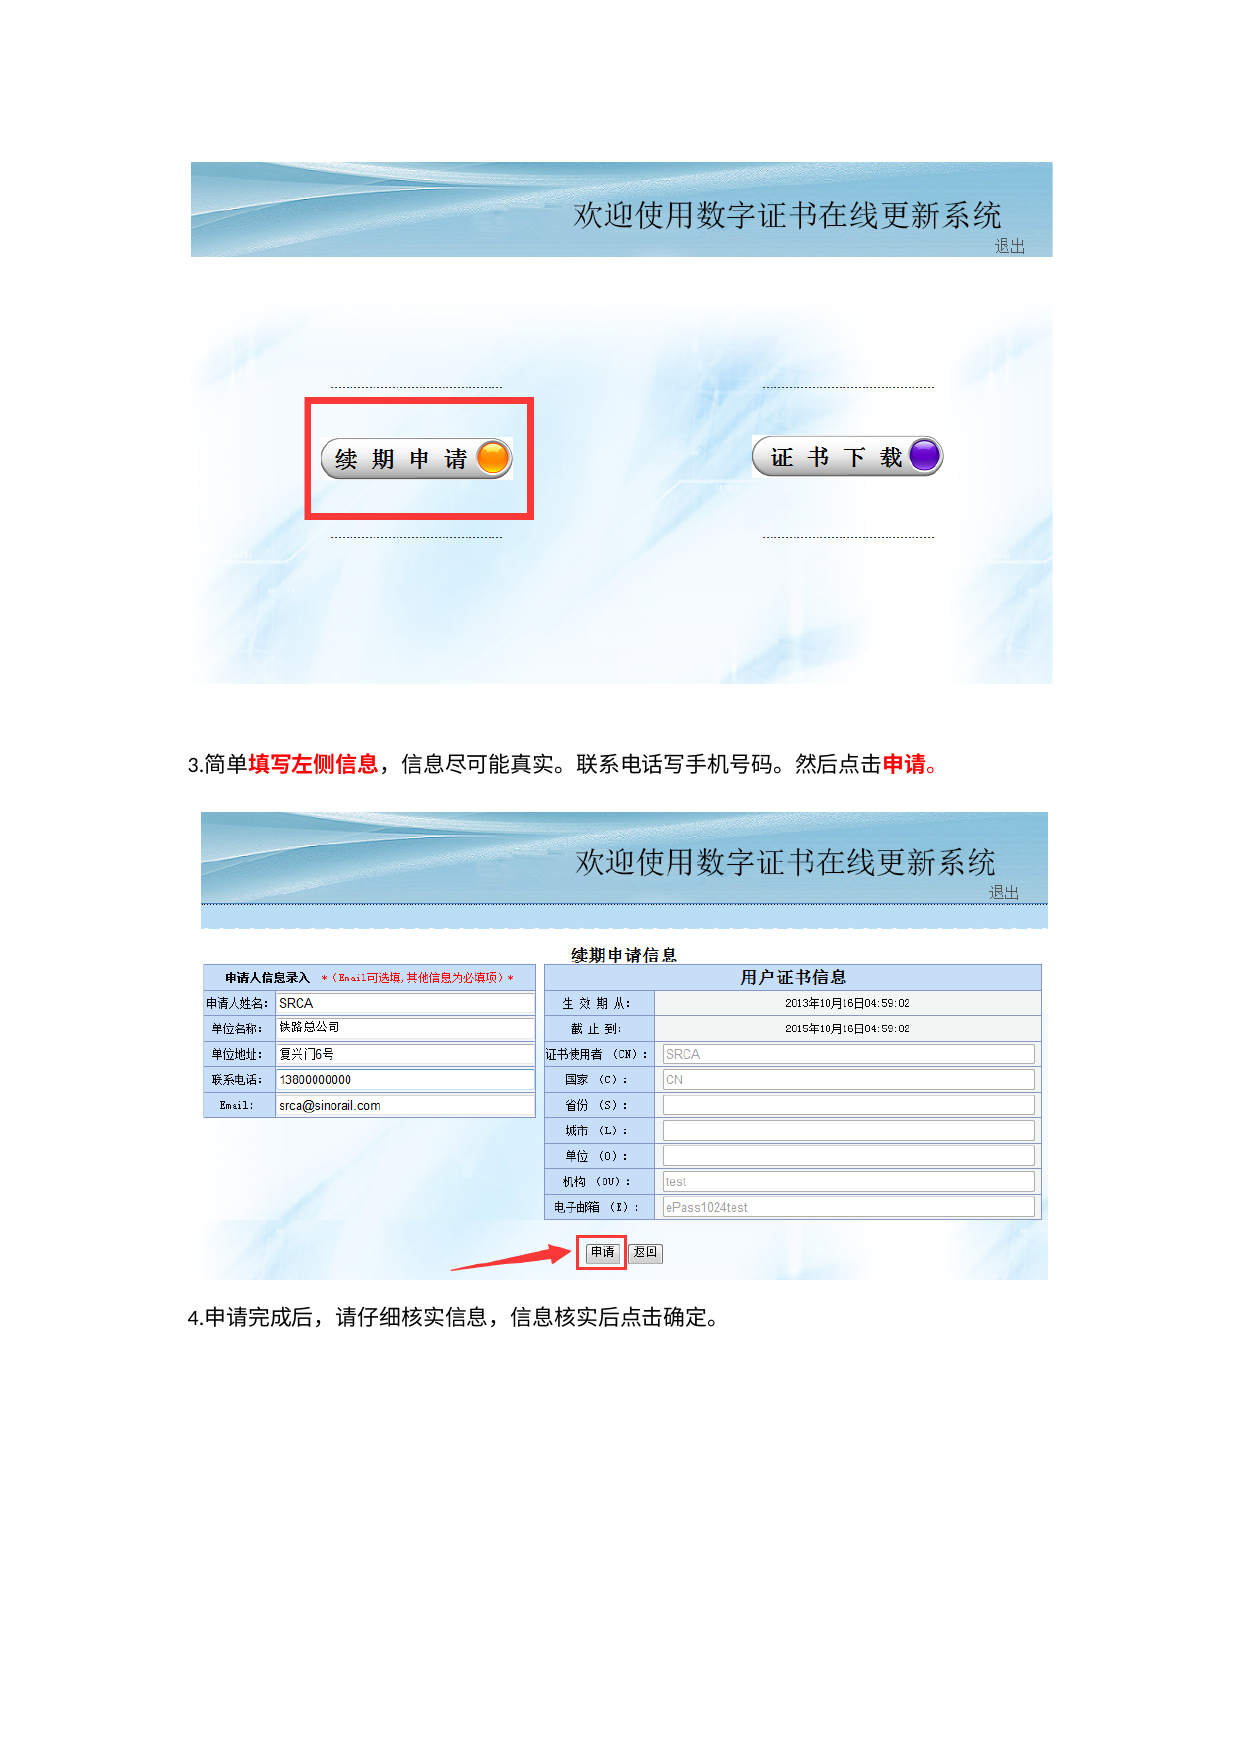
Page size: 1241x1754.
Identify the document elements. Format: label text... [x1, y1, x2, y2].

picture [187, 812, 1053, 1280]
text 3.简单填写左侧信息，信息尽可能真实。联系电话写手机号码。然后点击申请。 [187, 747, 1053, 779]
picture [187, 162, 1053, 684]
text 4.申请完成后，请仔细核实信息，信息核实后点击确定。 [187, 1299, 1053, 1332]
